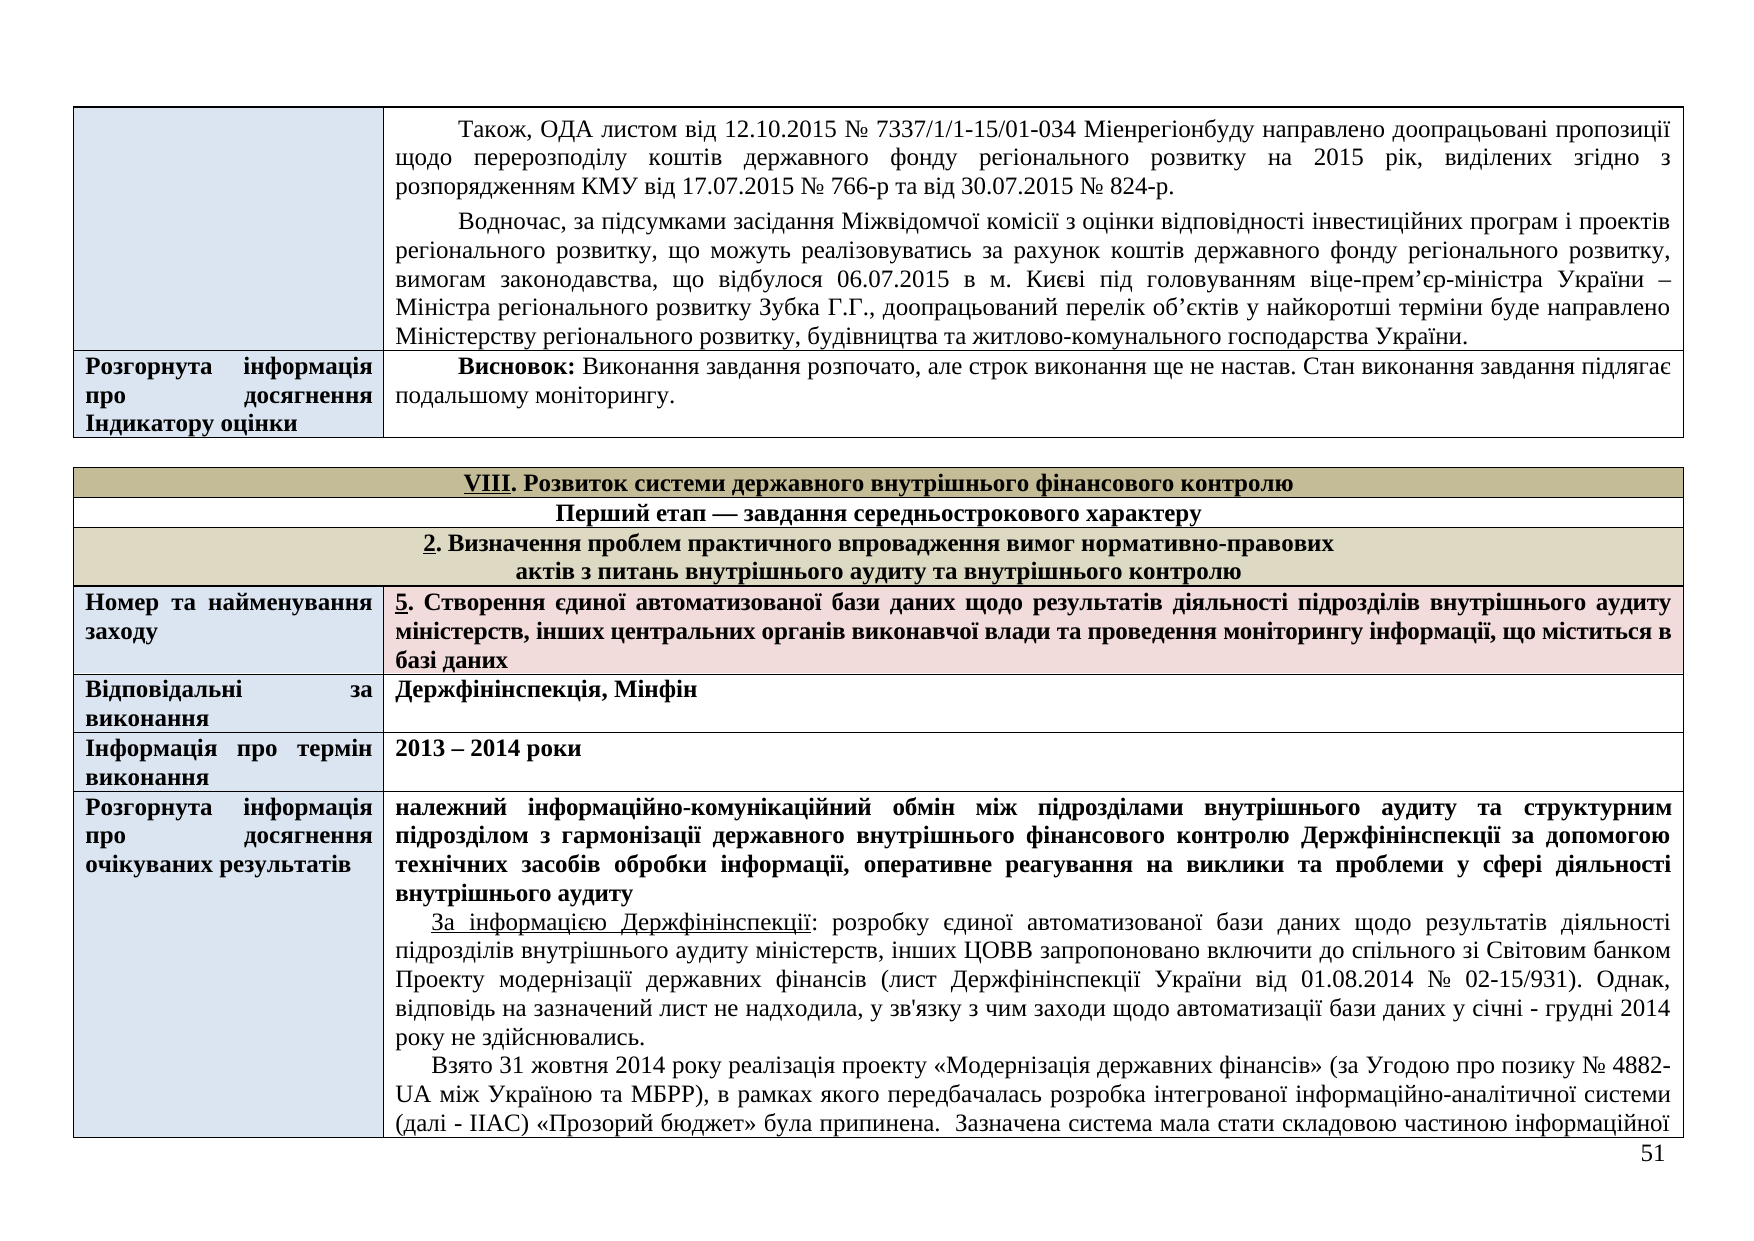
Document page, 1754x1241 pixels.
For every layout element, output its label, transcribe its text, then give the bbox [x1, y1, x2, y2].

table_cell 2. Визначення проблем практичного впровадження вимог нормативно-правових актів з питань внутрішнього аудиту та внутрішнього контролю [74, 528, 1683, 585]
table_header 5. Створення єдиної автоматизованої бази даних щодо результатів діяльності підрозділів внутрішнього аудиту міністерств, інших центральних органів виконавчої влади та проведення моніторингу інформації, що міститься в базі даних [384, 587, 1683, 673]
table_cell Інформація про термін виконання [74, 733, 383, 791]
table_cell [74, 108, 383, 350]
table_header Номер та найменування заходу [74, 587, 383, 673]
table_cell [384, 108, 1683, 350]
table_header VIII. Розвиток системи державного внутрішнього фінансового контролю [74, 468, 1683, 497]
table_cell 2013 – 2014 роки [384, 733, 1683, 791]
table_cell Висновок: Виконання завдання розпочато, але строк виконання ще не настав. Стан виконання завдання підлягає подальшому моніторингу. [384, 351, 1683, 437]
table_cell Держфінінспекція, Мінфін [384, 675, 1683, 732]
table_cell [74, 792, 383, 1137]
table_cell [384, 792, 1683, 1137]
table_cell Відповідальні за виконання [74, 675, 383, 732]
table_cell Розгорнута інформація про досягнення Індикатору оцінки [74, 351, 383, 437]
table_cell Перший етап — завдання середньострокового характеру [74, 498, 1683, 527]
